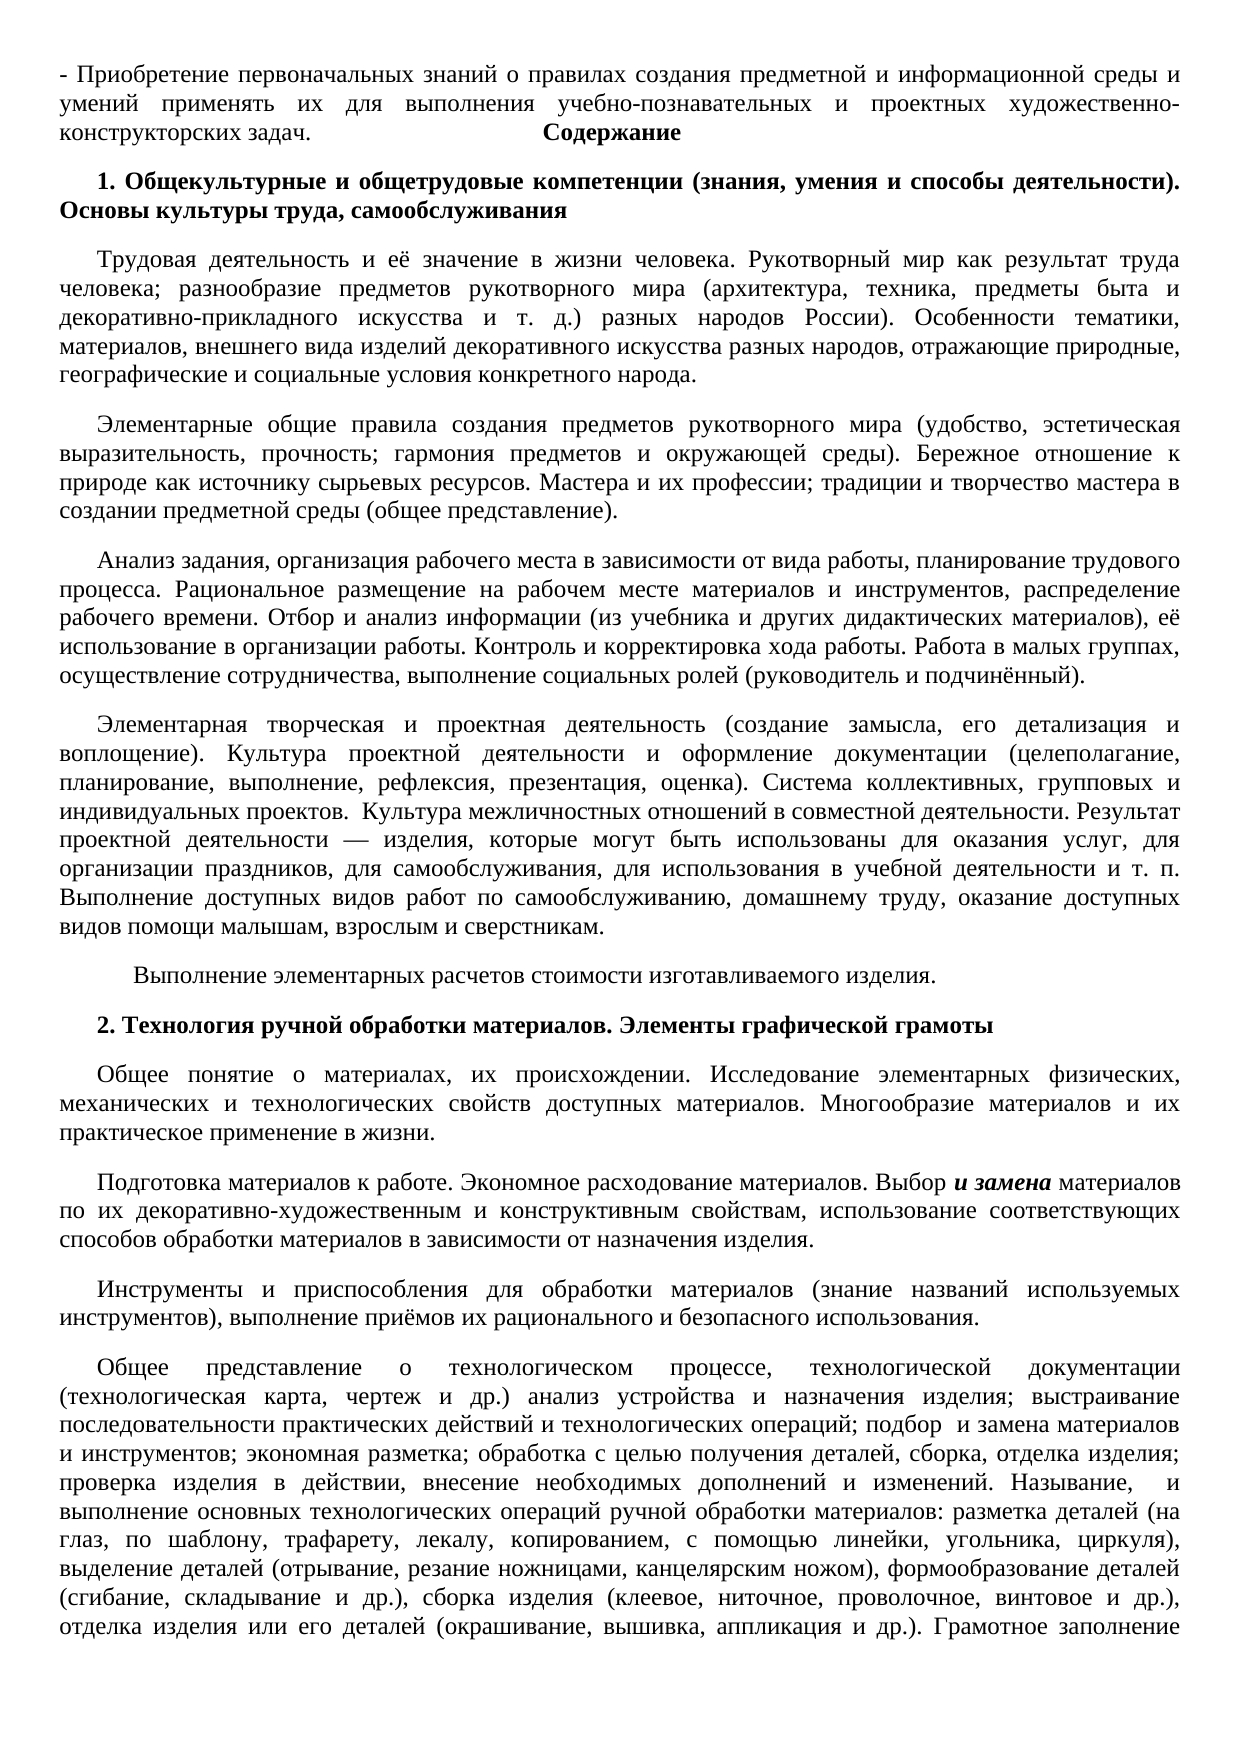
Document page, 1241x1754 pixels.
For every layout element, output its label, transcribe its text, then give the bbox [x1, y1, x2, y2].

text Выполнение элементарных расчетов стоимости изготавливаемого изделия. [59, 960, 1181, 989]
text Трудовая деятельность и её значение в жизни человека. Рукотворный мир как результат труда человека; разнообразие предметов рукотворного мира (архитектура, техника, предметы быта и декоративно-прикладного искусства и т. д.) разных народов России). Особенности тематики, материалов, внешнего вида изделий декоративного искусства разных народов, отражающие природные, географические и социальные условия конкретного народа. [59, 244, 1181, 388]
text Общее понятие о материалах, их происхождении. Исследование элементарных физических, механических и технологических свойств доступных материалов. Многообразие материалов и их практическое применение в жизни. [59, 1059, 1181, 1146]
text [59, 1352, 1181, 1639]
text Анализ задания, организация рабочего места в зависимости от вида работы, планирование трудового процесса. Рациональное размещение на рабочем месте материалов и инструментов, распределение рабочего времени. Отбор и анализ информации (из учебника и других дидактических материалов), её использование в организации работы. Контроль и корректировка хода работы. Работа в малых группах, осуществление сотрудничества, выполнение социальных ролей (руководитель и подчинённый). [59, 545, 1181, 689]
text Инструменты и приспособления для обработки материалов (знание названий используемых инструментов), выполнение приёмов их рационального и безопасного использования. [59, 1274, 1181, 1331]
text 2. Технология ручной обработки материалов. Элементы графической грамоты [59, 1010, 1181, 1039]
text Элементарные общие правила создания предметов рукотворного мира (удобство, эстетическая выразительность, прочность; гармония предметов и окружающей среды). Бережное отношение к природе как источнику сырьевых ресурсов. Мастера и их профессии; традиции и творчество мастера в создании предметной среды (общее представление). [59, 409, 1181, 524]
text Элементарная творческая и проектная деятельность (создание замысла, его детализация и воплощение). Культура проектной деятельности и оформление документации (целеполагание, планирование, выполнение, рефлексия, презентация, оценка). Система коллективных, групповых и индивидуальных проектов. Культура межличностных отношений в совместной деятельности. Результат проектной деятельности — изделия, которые могут быть использованы для оказания услуг, для организации праздников, для самообслуживания, для использования в учебной деятельности и т. п. Выполнение доступных видов работ по самообслуживанию, домашнему труду, оказание доступных видов помощи малышам, взрослым и сверстникам. [59, 709, 1181, 939]
text - Приобретение первоначальных знаний о правилах создания предметной и информационной среды и умений применять их для выполнения учебно-познавательных и проектных художественно-конструкторских задач. Содержание [59, 59, 1181, 145]
text 1. Общекультурные и общетрудовые компетенции (знания, умения и способы деятельности). Основы культуры труда, самообслуживания [59, 166, 1181, 224]
text Подготовка материалов к работе. Экономное расходование материалов. Выбор и замена материалов по их декоративно-художественным и конструктивным свойствам, использование соответствующих способов обработки материалов в зависимости от назначения изделия. [59, 1167, 1181, 1253]
